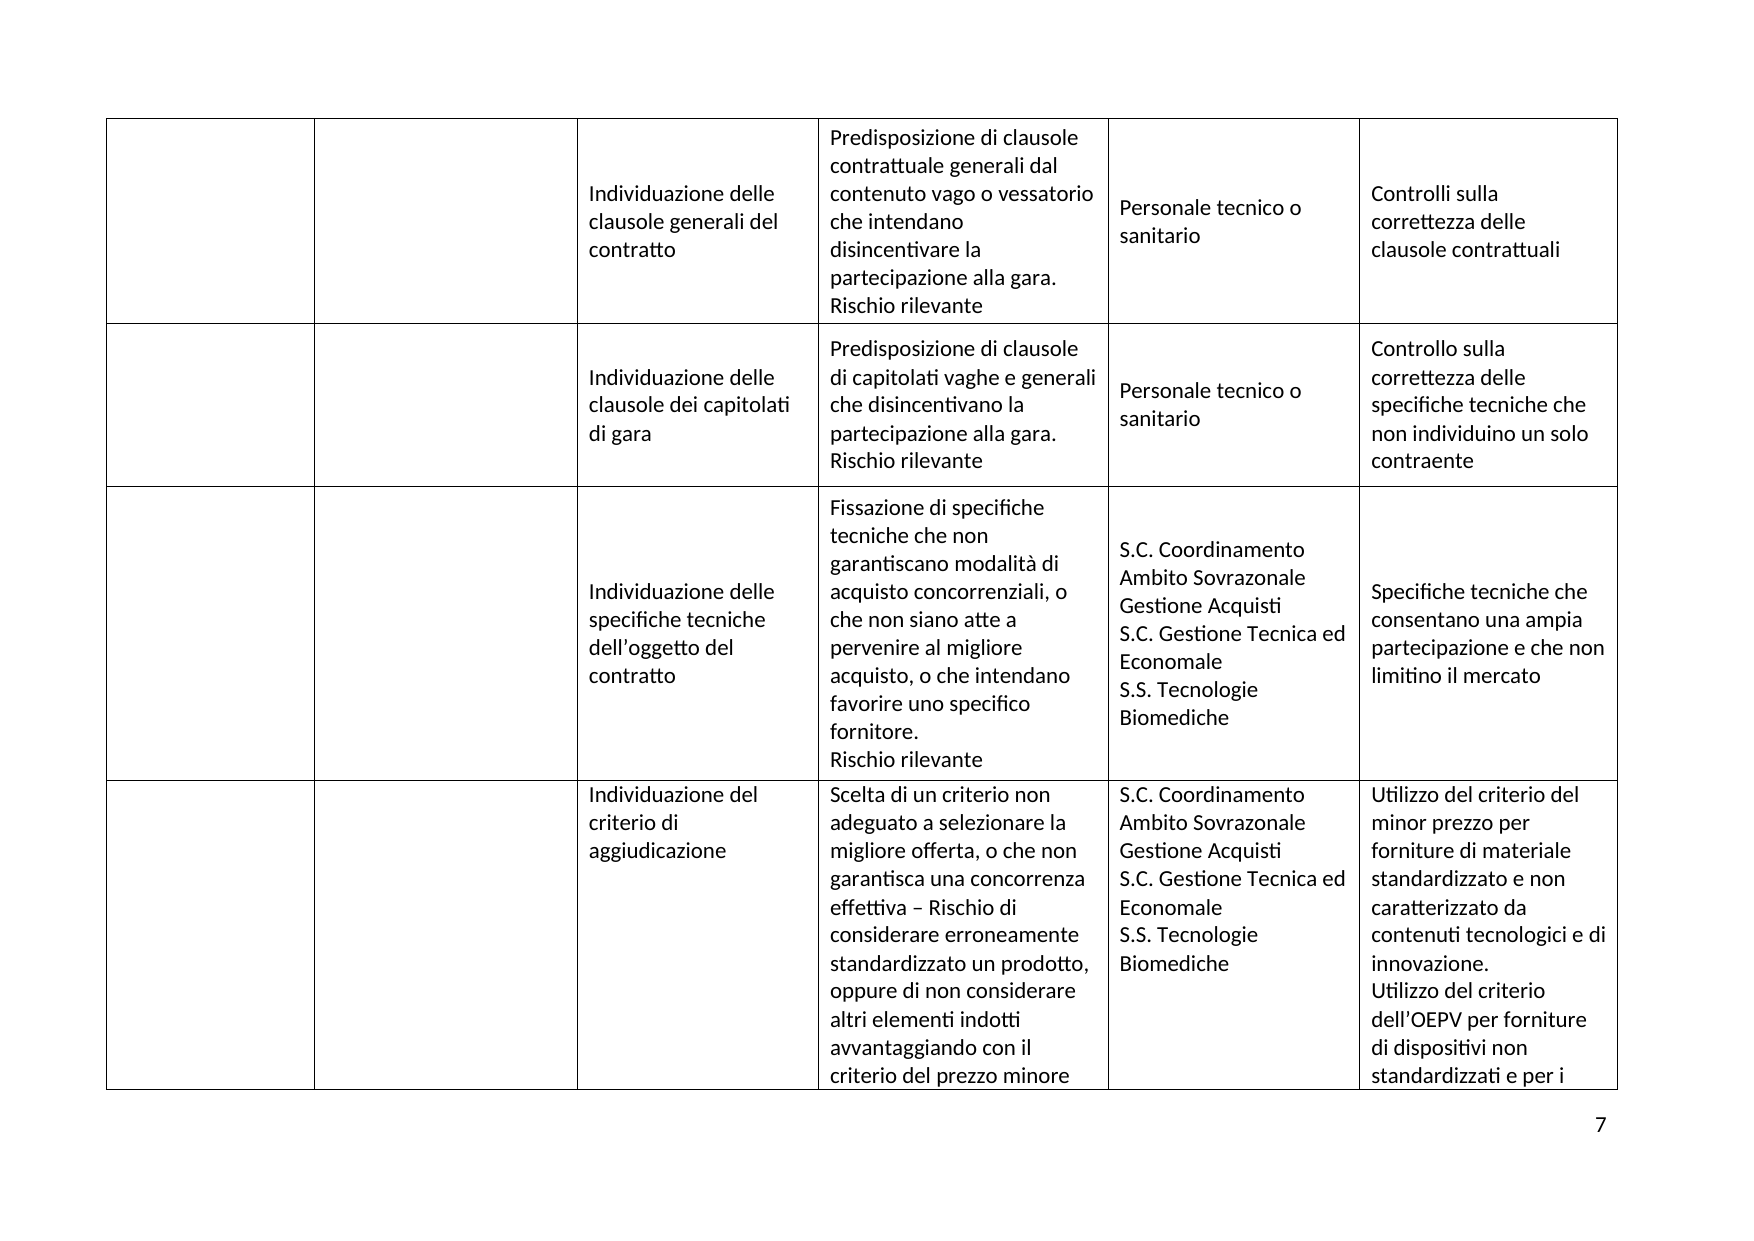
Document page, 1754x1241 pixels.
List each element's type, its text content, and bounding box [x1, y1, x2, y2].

table_cell Fissazione di specifiche tecniche che non garantiscano modalità di acquisto concorrenziali, o che non siano atte a pervenire al migliore acquisto, o che intendano favorire uno specifico fornitore. Rischio rilevante [819, 487, 1108, 779]
table_cell Individuazione delle clausole dei capitolati di gara [578, 324, 818, 486]
table_cell Predisposizione di clausole contrattuale generali dal contenuto vago o vessatorio che intendano disincentivare la partecipazione alla gara. Rischio rilevante [819, 119, 1108, 323]
table_cell [107, 487, 314, 779]
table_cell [578, 781, 818, 1089]
table_cell Controllo sulla correttezza delle specifiche tecniche che non individuino un solo contraente [1360, 324, 1617, 486]
table_cell Personale tecnico o sanitario [1109, 119, 1359, 323]
table_cell [315, 781, 577, 1089]
table_cell Individuazione delle specifiche tecniche dell’oggetto del contratto [578, 487, 818, 779]
table_cell [315, 324, 577, 486]
table_cell Individuazione delle clausole generali del contratto [578, 119, 818, 323]
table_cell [1109, 781, 1359, 1089]
table_cell Predisposizione di clausole di capitolati vaghe e generali che disincentivano la partecipazione alla gara. Rischio rilevante [819, 324, 1108, 486]
table_cell [107, 781, 314, 1089]
table_cell [315, 487, 577, 779]
table_cell [107, 119, 314, 323]
table_cell S.C. Coordinamento Ambito Sovrazonale Gestione Acquisti S.C. Gestione Tecnica ed Economale S.S. Tecnologie Biomediche [1109, 487, 1359, 779]
table_cell Specifiche tecniche che consentano una ampia partecipazione e che non limitino il mercato [1360, 487, 1617, 779]
table_cell Controlli sulla correttezza delle clausole contrattuali [1360, 119, 1617, 323]
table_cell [1360, 781, 1617, 1089]
table_cell [107, 324, 314, 486]
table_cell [819, 781, 1108, 1089]
table_cell [315, 119, 577, 323]
table_cell Personale tecnico o sanitario [1109, 324, 1359, 486]
